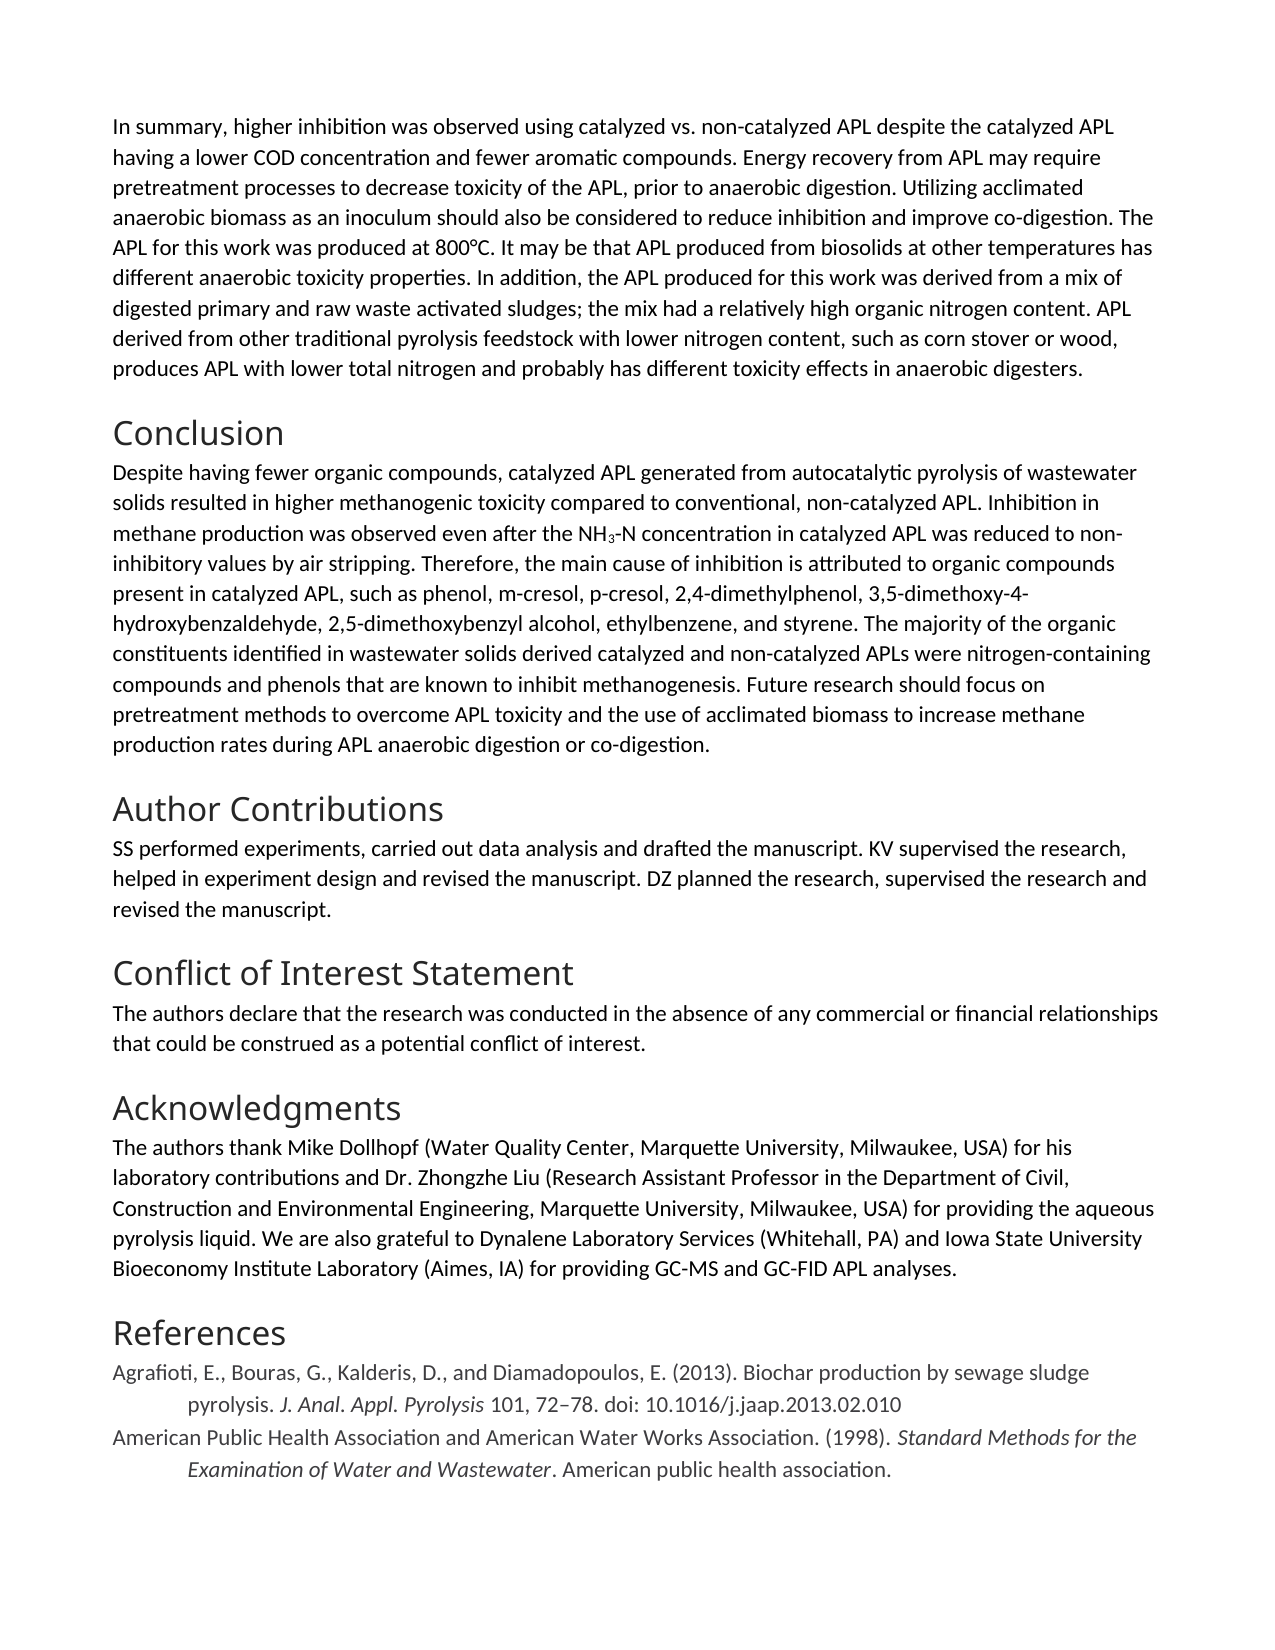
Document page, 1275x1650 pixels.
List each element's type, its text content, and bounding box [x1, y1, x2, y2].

text In summary, higher inhibition was observed using catalyzed vs. non-catalyzed APL despite the catalyzed APL having a lower COD concentration and fewer aromatic compounds. Energy recovery from APL may require pretreatment processes to decrease toxicity of the APL, prior to anaerobic digestion. Utilizing acclimated anaerobic biomass as an inoculum should also be considered to reduce inhibition and improve co-digestion. The APL for this work was produced at 800°C. It may be that APL produced from biosolids at other temperatures has different anaerobic toxicity properties. In addition, the APL produced for this work was derived from a mix of digested primary and raw waste activated sludges; the mix had a relatively high organic nitrogen content. APL derived from other traditional pyrolysis feedstock with lower nitrogen content, such as corn stover or wood, produces APL with lower total nitrogen and probably has different toxicity effects in anaerobic digesters. [112, 112, 1162, 382]
text American Public Health Association and American Water Works Association. (1998). Standard Methods for the Examination of Water and Wastewater. American public health association. [112, 1423, 1162, 1483]
text SS performed experiments, carried out data analysis and drafted the manuscript. KV supervised the research, helped in experiment design and revised the manuscript. DZ planned the research, supervised the research and revised the manuscript. [112, 834, 1162, 923]
text Despite having fewer organic compounds, catalyzed APL generated from autocatalytic pyrolysis of wastewater solids resulted in higher methanogenic toxicity compared to conventional, non-catalyzed APL. Inhibition in methane production was observed even after the NH3-N concentration in catalyzed APL was reduced to non-inhibitory values by air stripping. Therefore, the main cause of inhibition is attributed to organic compounds present in catalyzed APL, such as phenol, m-cresol, p-cresol, 2,4-dimethylphenol, 3,5-dimethoxy-4-hydroxybenzaldehyde, 2,5-dimethoxybenzyl alcohol, ethylbenzene, and styrene. The majority of the organic constituents identified in wastewater solids derived catalyzed and non-catalyzed APLs were nitrogen-containing compounds and phenols that are known to inhibit methanogenesis. Future research should focus on pretreatment methods to overcome APL toxicity and the use of acclimated biomass to increase methane production rates during APL anaerobic digestion or co-digestion. [112, 458, 1162, 758]
subtitle References [112, 1309, 1162, 1355]
text The authors declare that the research was conducted in the absence of any commercial or financial relationships that could be construed as a potential conflict of interest. [112, 999, 1162, 1057]
text Agrafioti, E., Bouras, G., Kalderis, D., and Diamadopoulos, E. (2013). Biochar production by sewage sludge pyrolysis. J. Anal. Appl. Pyrolysis 101, 72–78. doi: 10.1016/j.jaap.2013.02.010 [112, 1358, 1162, 1418]
subtitle Acknowledgments [112, 1084, 1162, 1130]
subtitle Conclusion [112, 409, 1162, 455]
subtitle Conflict of Interest Statement [112, 950, 1162, 995]
subtitle Author Contributions [112, 785, 1162, 831]
text The authors thank Mike Dollhopf (Water Quality Center, Marquette University, Milwaukee, USA) for his laboratory contributions and Dr. Zhongzhe Liu (Research Assistant Professor in the Department of Civil, Construction and Environmental Engineering, Marquette University, Milwaukee, USA) for providing the aqueous pyrolysis liquid. We are also grateful to Dynalene Laboratory Services (Whitehall, PA) and Iowa State University Bioeconomy Institute Laboratory (Aimes, IA) for providing GC-MS and GC-FID APL analyses. [112, 1133, 1162, 1282]
